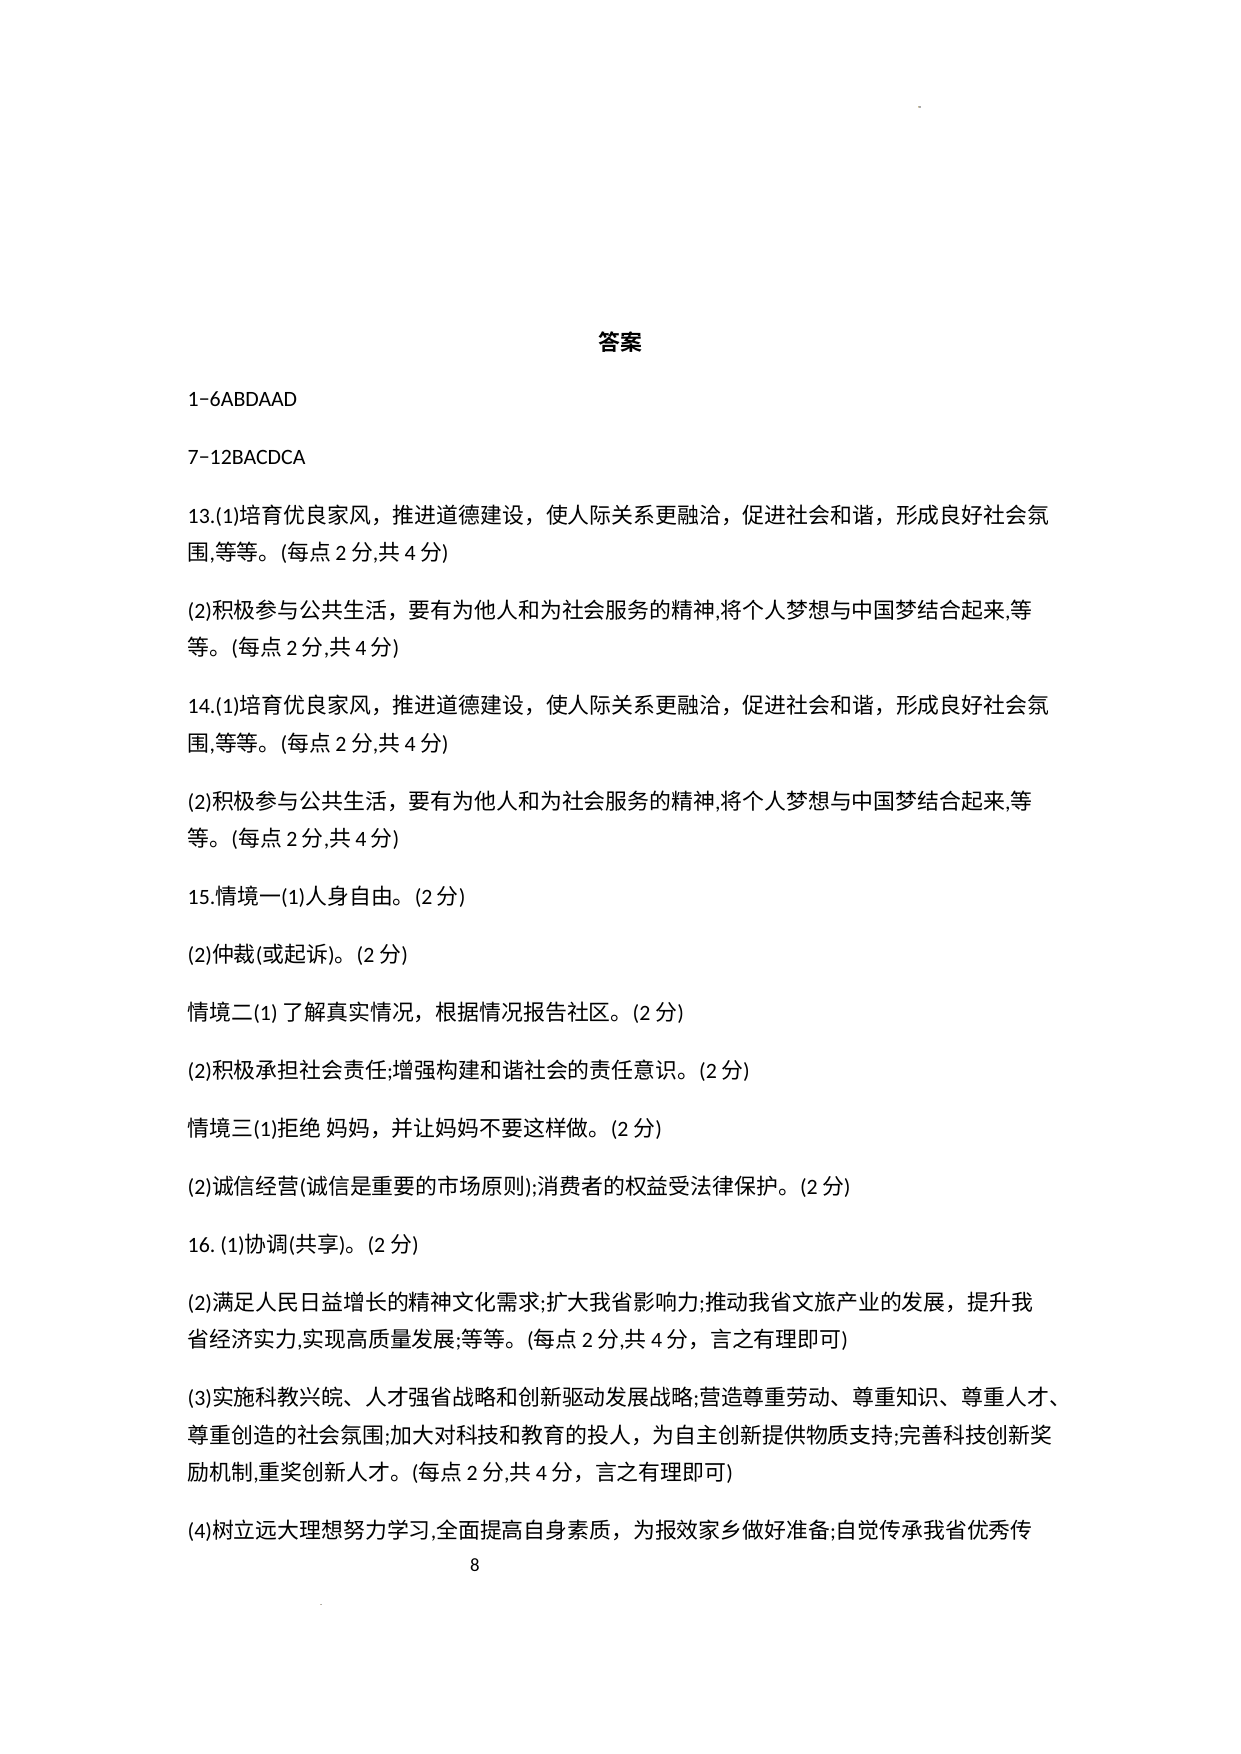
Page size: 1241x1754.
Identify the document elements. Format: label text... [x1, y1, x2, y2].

text (2)积极参与公共生活，要有为他人和为社会服务的精神,将个人梦想与中国梦结合起来,等等。(每点2分,共4分) [187, 783, 1053, 853]
text 13.(1)培育优良家风，推进道德建设，使人际关系更融洽，促进社会和谐，形成良好社会氛围,等等。(每点2分,共4分) [187, 497, 1053, 567]
text 7−12BACDCA [187, 440, 1053, 472]
text (2)满足人民日益增长的精神文化需求;扩大我省影响力;推动我省文旅产业的发展，提升我省经济实力,实现高质量发展;等等。(每点2分,共4分，言之有理即可) [187, 1285, 1053, 1354]
text 情境三(1)拒绝 妈妈，并让妈妈不要这样做。(2 分) [187, 1111, 1053, 1143]
text 情境二(1) 了解真实情况，根据情况报告社区。(2 分) [187, 994, 1053, 1027]
text 1−6ABDAAD [187, 383, 1053, 415]
text 15.情境一(1)人身自由。(2分) [187, 878, 1053, 911]
text 14.(1)培育优良家风，推进道德建设，使人际关系更融洽，促进社会和谐，形成良好社会氛围,等等。(每点2分,共4分) [187, 688, 1053, 758]
text (2)诚信经营(诚信是重要的市场原则);消费者的权益受法律保护。(2分) [187, 1169, 1053, 1201]
text (3)实施科教兴皖、人才强省战略和创新驱动发展战略;营造尊重劳动、尊重知识、尊重人才、尊重创造的社会氛围;加大对科技和教育的投人，为自主创新提供物质支持;完善科技创新奖励机制,重奖创新人才。(每点2分,共4分，言之有理即可) [187, 1380, 1053, 1487]
text 答案 [187, 325, 1053, 357]
text (2)积极参与公共生活，要有为他人和为社会服务的精神,将个人梦想与中国梦结合起来,等等。(每点2分,共4分) [187, 593, 1053, 662]
text 16. (1)协调(共享)。(2 分) [187, 1227, 1053, 1259]
text (2)积极承担社会责任;增强构建和谐社会的责任意识。(2分) [187, 1053, 1053, 1085]
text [187, 1513, 1053, 1545]
text (2)仲裁(或起诉)。(2 分) [187, 937, 1053, 969]
